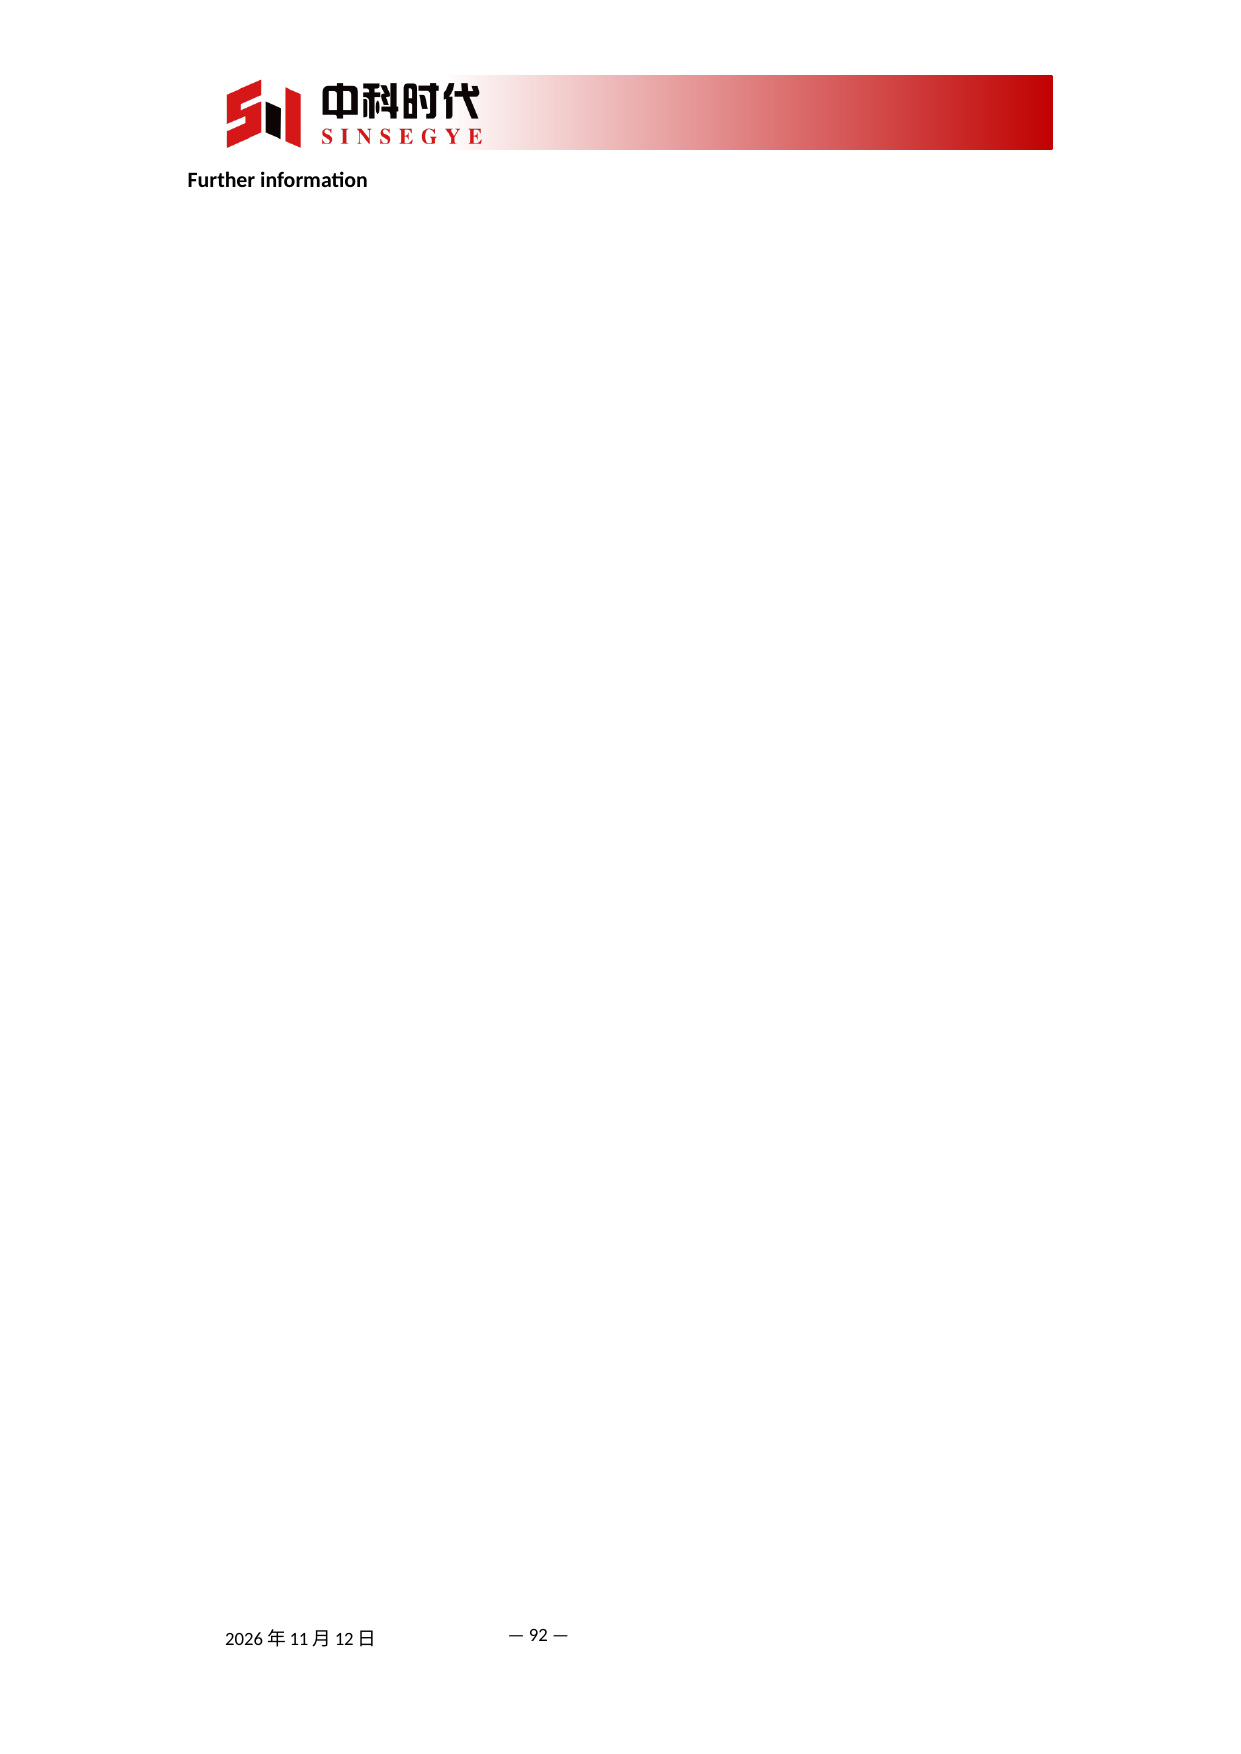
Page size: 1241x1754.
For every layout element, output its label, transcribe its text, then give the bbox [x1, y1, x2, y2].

picture [225, 78, 483, 150]
text Further information [187, 163, 1053, 195]
